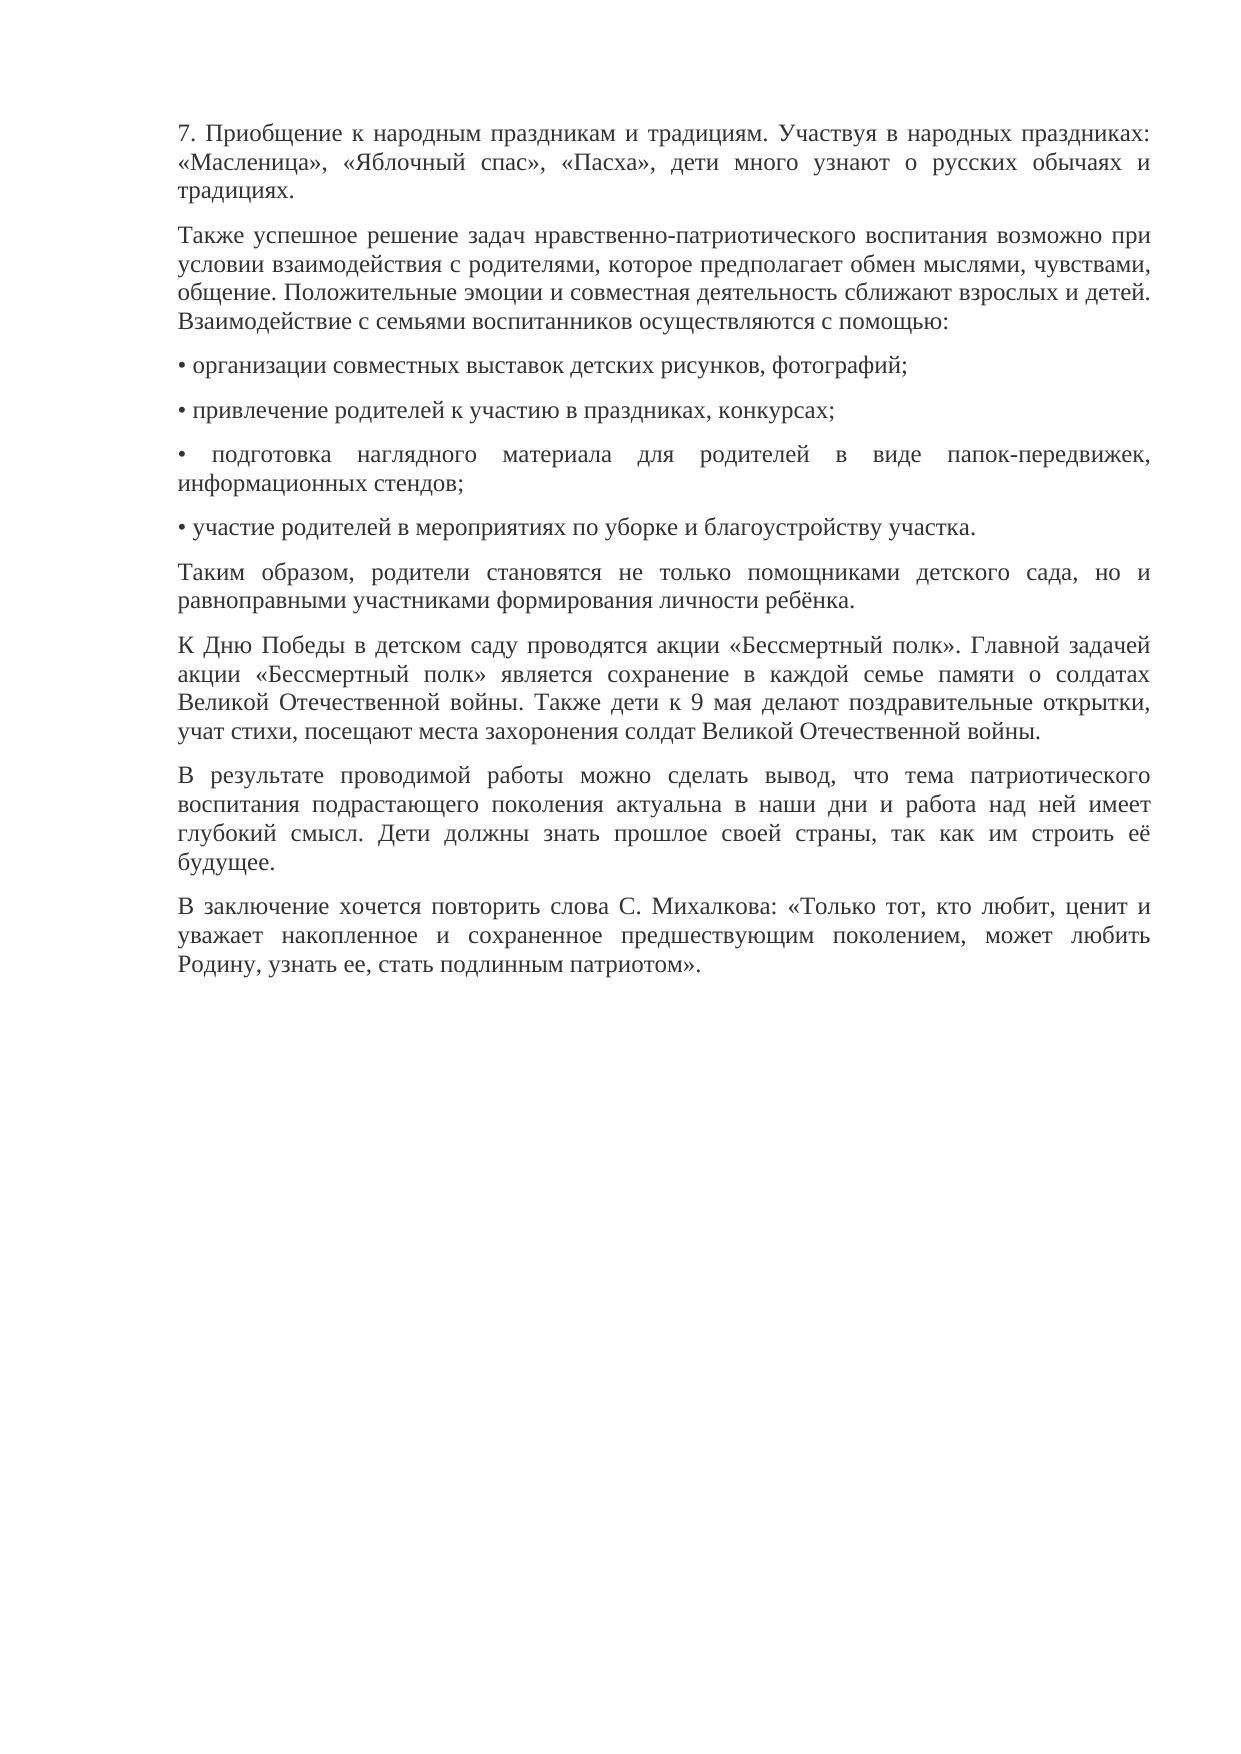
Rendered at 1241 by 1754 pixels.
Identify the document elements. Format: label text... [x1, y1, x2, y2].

text В результате проводимой работы можно сделать вывод, что тема патриотического воспитания подрастающего поколения актуальна в наши дни и работа над ней имеет глубокий смысл. Дети должны знать прошлое своей страны, так как им строить её будущее. [177, 761, 1152, 876]
text Таким образом, родители становятся не только помощниками детского сада, но и равноправными участниками формирования личности ребёнка. [177, 557, 1152, 614]
text • привлечение родителей к участию в праздниках, конкурсах; [177, 395, 1152, 424]
text К Дню Победы в детском саду проводятся акции «Бессмертный полк». Главной задачей акции «Бессмертный полк» является сохранение в каждой семье памяти о солдатах Великой Отечественной войны. Также дети к 9 мая делают поздравительные открытки, учат стихи, посещают места захоронения солдат Великой Отечественной войны. [177, 630, 1152, 745]
text 7. Приобщение к народным праздникам и традициям. Участвуя в народных праздниках: «Масленица», «Яблочный спас», «Пасха», дети много узнают о русских обычаях и традициях. [177, 118, 1152, 204]
text • участие родителей в мероприятиях по уборке и благоустройству участка. [177, 512, 1152, 541]
text Также успешное решение задач нравственно-патриотического воспитания возможно при условии взаимодействия с родителями, которое предполагает обмен мыслями, чувствами, общение. Положительные эмоции и совместная деятельность сближают взрослых и детей. Взаимодействие с семьями воспитанников осуществляются с помощью: [177, 220, 1152, 335]
text • подготовка наглядного материала для родителей в виде папок-передвижек, информационных стендов; [177, 439, 1152, 497]
text В заключение хочется повторить слова С. Михалкова: «Только тот, кто любит, ценит и уважает накопленное и сохраненное предшествующим поколением, может любить Родину, узнать ее, стать подлинным патриотом». [177, 891, 1152, 977]
text • организации совместных выставок детских рисунков, фотографий; [177, 351, 1152, 379]
